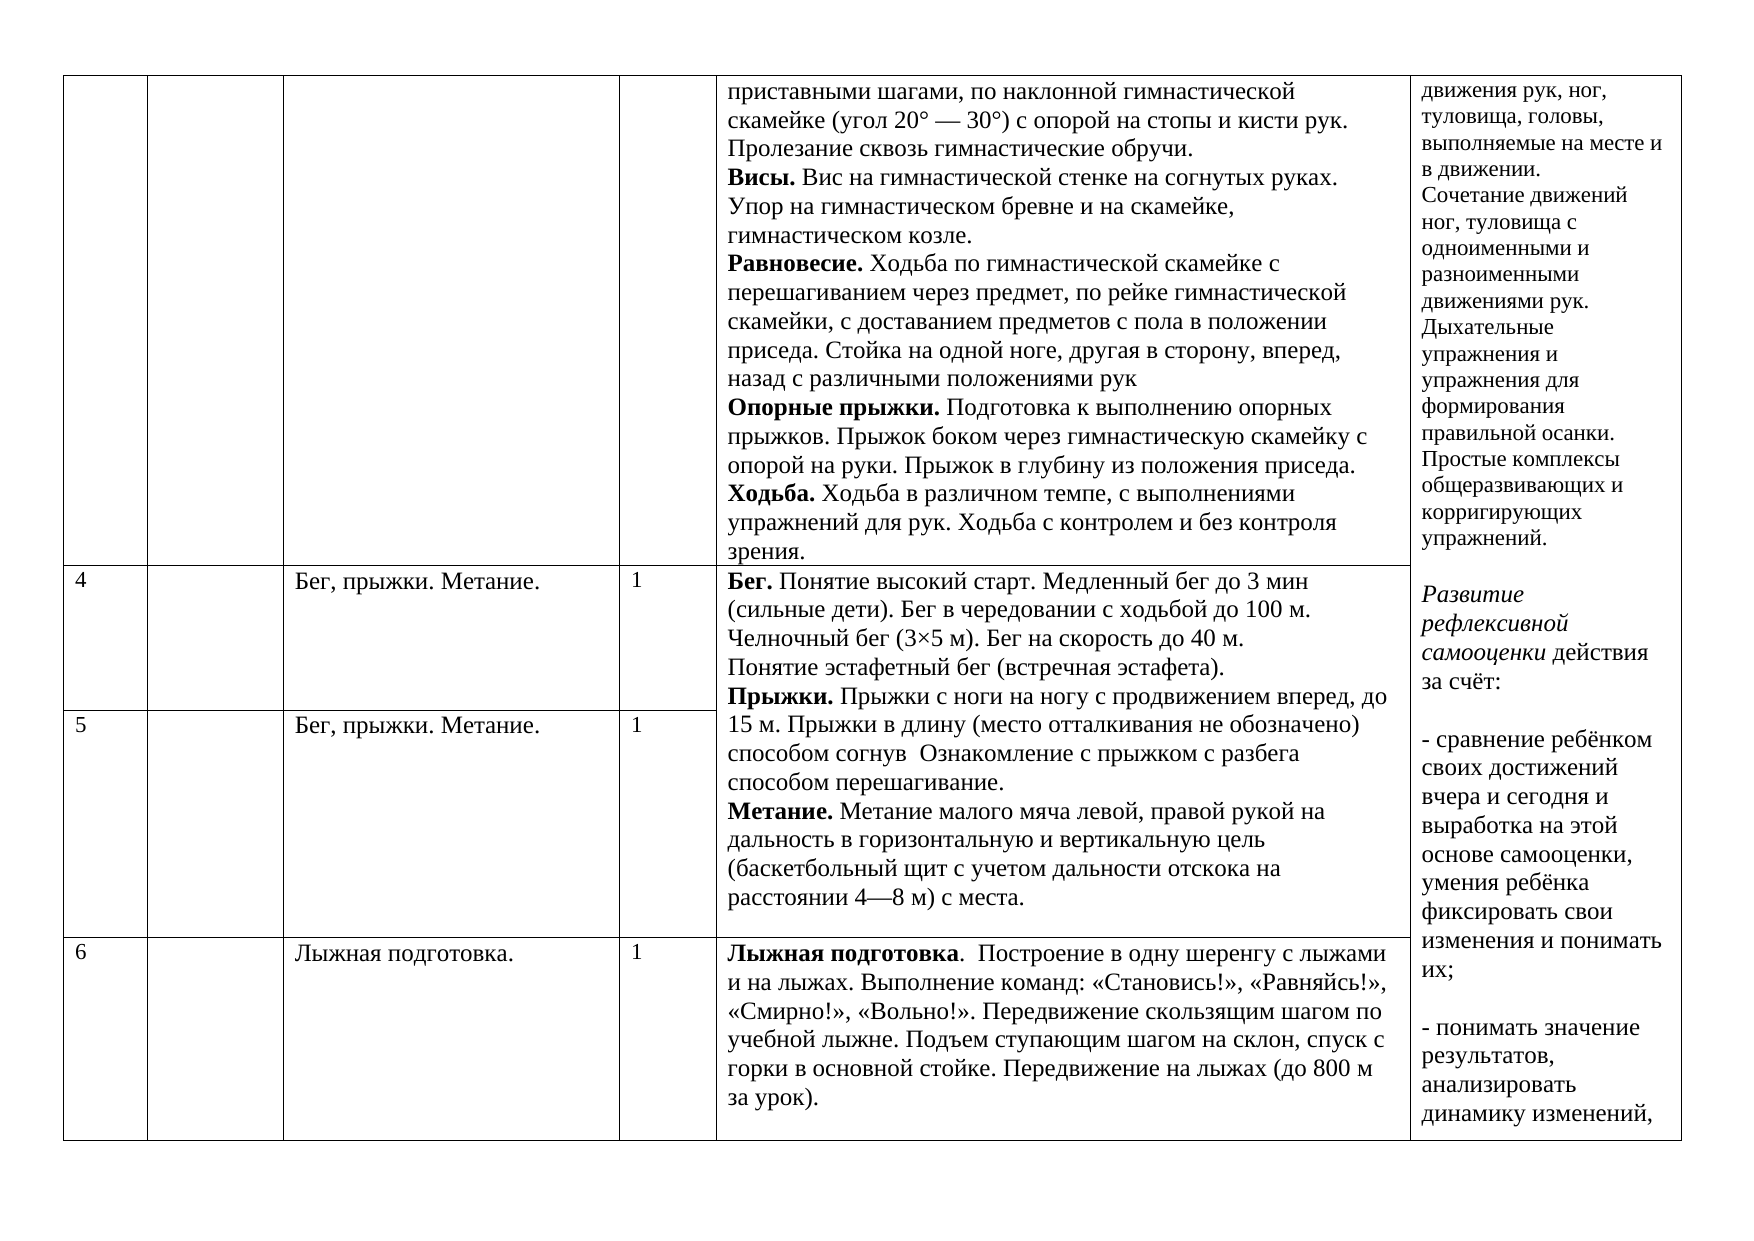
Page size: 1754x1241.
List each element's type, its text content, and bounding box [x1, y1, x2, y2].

table_cell 6 [64, 938, 147, 1139]
table_cell Бег, прыжки. Метание. [284, 566, 619, 709]
table_cell 1 [620, 711, 716, 937]
table_cell Бег. Понятие высокий старт. Медленный бег до 3 мин (сильные дети). Бег в чередовании с ходьбой до 100 м. Челночный бег (3×5 м). Бег на скорость до 40 м. Понятие эстафетный бег (встречная эстафета). Прыжки. Прыжки с ноги на ногу с продвижением вперед, до 15 м. Прыжки в длину (место отталкивания не обозначено) способом согнув Ознакомление с прыжком с разбега способом перешагивание. Метание. Метание малого мяча левой, правой рукой на дальность в горизонтальную и вертикальную цель (баскетбольный щит с учетом дальности отскока на расстоянии 4—8 м) с места. [717, 566, 1410, 937]
table_cell 1 [620, 76, 716, 565]
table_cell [717, 76, 1410, 565]
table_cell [284, 76, 619, 565]
table_cell Лыжная подготовка. Построение в одну шеренгу с лыжами и на лыжах. Выполнение команд: «Становись!», «Равняйсь!», «Смирно!», «Вольно!». Передвижение скользящим шагом по учебной лыжне. Подъем ступающим шагом на склон, спуск с горки в основной стойке. Передвижение на лыжах (до 800 м за урок). [717, 938, 1410, 1139]
table_cell [148, 938, 283, 1139]
table_cell 1 [620, 938, 716, 1139]
table_cell 5 [64, 711, 147, 937]
table_cell Бег, прыжки. Метание. [284, 711, 619, 937]
table_cell [148, 711, 283, 937]
table_cell [148, 566, 283, 709]
table_cell Лыжная подготовка. [284, 938, 619, 1139]
table_cell 3 [64, 76, 147, 565]
table_cell 4 [64, 566, 147, 709]
table_cell [148, 76, 283, 565]
table_cell 1 [620, 566, 716, 709]
